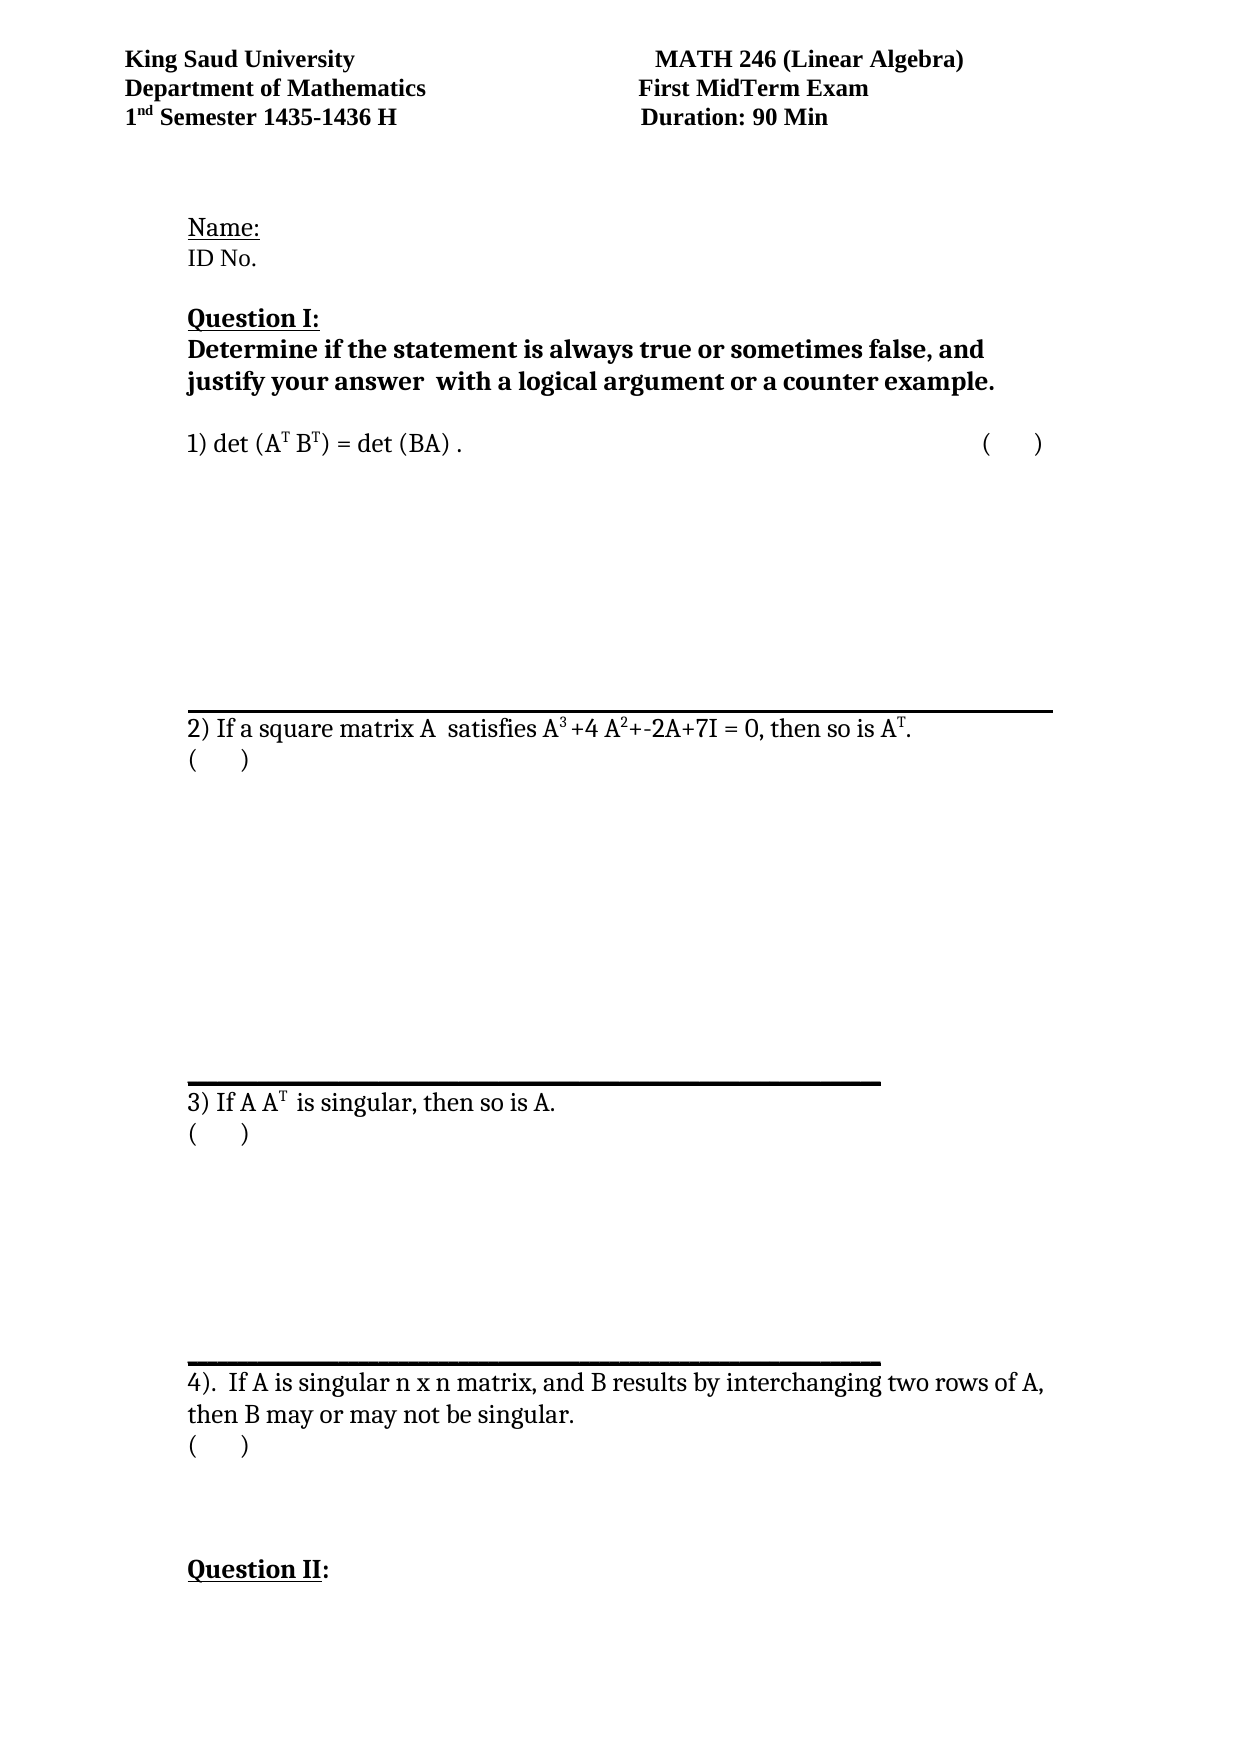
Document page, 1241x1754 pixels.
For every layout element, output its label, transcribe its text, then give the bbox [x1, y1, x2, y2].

subtitle Question I: [187, 303, 1053, 334]
text 3) If A AT is singular, then so is A. ( ) [187, 1087, 1053, 1149]
text _____________________________________________________________________ [187, 1336, 1053, 1367]
text Question II: [187, 1554, 1053, 1586]
text _____________________________________________________________________ [187, 1056, 1053, 1087]
subtitle Name: [187, 212, 1053, 243]
subtitle Determine if the statement is always true or sometimes false, and justify your answer with a logical argument or a counter example. [187, 334, 1053, 397]
text 1) det (AT BT) = det (BA) . ( ) [187, 428, 1053, 459]
text 4). If A is singular n x n matrix, and B results by interchanging two rows of A, then B may or may not be singular. ( ) [187, 1367, 1053, 1461]
text 2) If a square matrix A satisfies A3 +4 A2+-2A+7I = 0, then so is AT. ( ) [187, 713, 1053, 776]
text ID No. [187, 243, 1053, 272]
